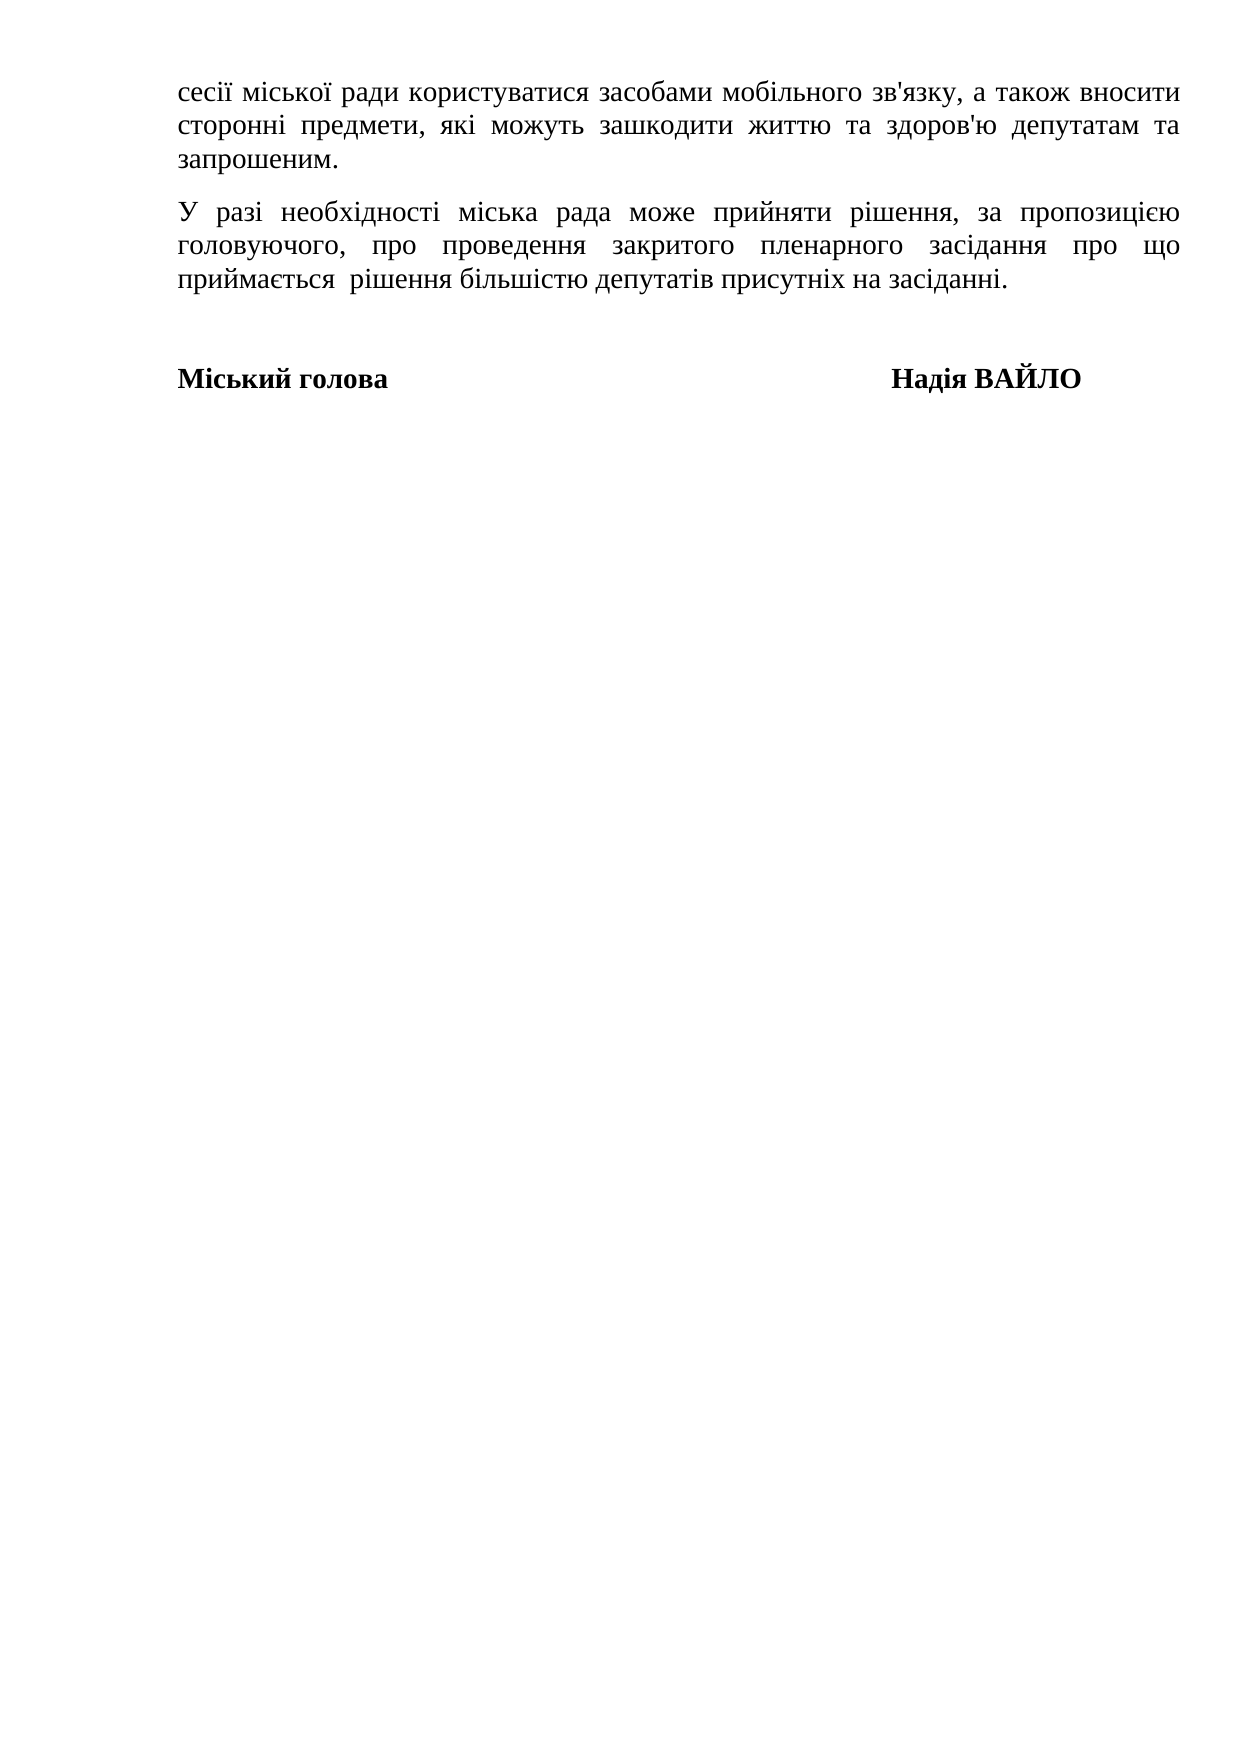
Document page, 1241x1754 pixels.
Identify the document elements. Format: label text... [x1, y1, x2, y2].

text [177, 74, 1181, 174]
text У разі необхідності міська рада може прийняти рішення, за пропозицією головуючого, про проведення закритого пленарного засідання про що приймається рішення більшістю депутатів присутніх на засіданні. [177, 194, 1181, 294]
text Міський голова Надія ВАЙЛО [177, 361, 1181, 395]
